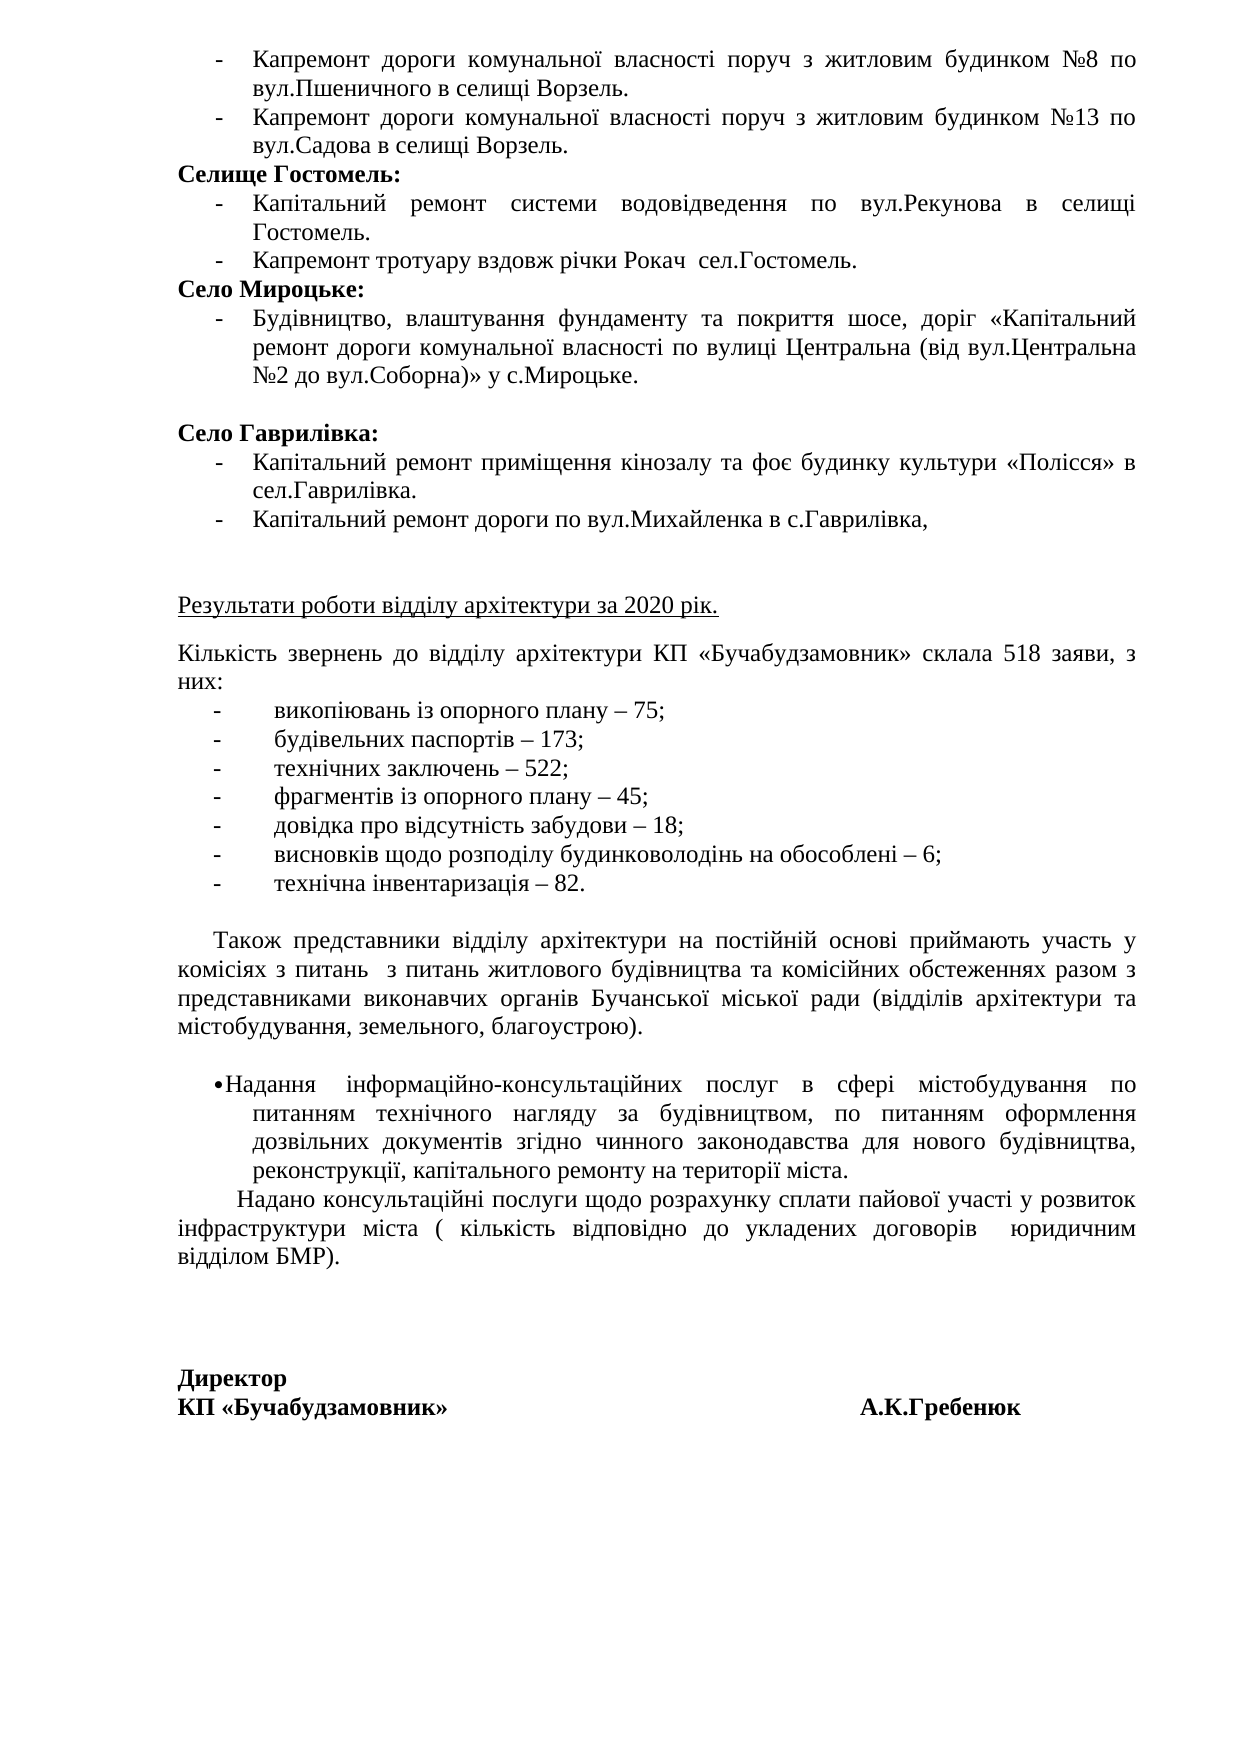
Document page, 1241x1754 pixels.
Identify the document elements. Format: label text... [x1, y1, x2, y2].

text Кількість звернень до відділу архітектури КП «Бучабудзамовник» склала 518 заяви, з них: [177, 638, 1137, 695]
list Капітальний ремонт дороги по вул.Михайленка в с.Гаврилівка, [215, 504, 1137, 533]
list фрагментів із опорного плану – 45; [177, 781, 1137, 810]
text Директор [177, 1363, 1137, 1392]
list будівельних паспортів – 173; [177, 724, 1137, 753]
list технічна інвентаризація – 82. [177, 868, 1137, 896]
text Село Мироцьке: [177, 274, 1137, 303]
list викопіювань із опорного плану – 75; [177, 695, 1137, 724]
list Капітальний ремонт системи водовідведення по вул.Рекунова в селищі Гостомель. [215, 188, 1137, 246]
list Капітальний ремонт приміщення кінозалу та фоє будинку культури «Полісся» в сел.Гаврилівка. [215, 447, 1137, 504]
text Результати роботи відділу архітектури за 2020 рік. [177, 591, 1137, 619]
text Надано консультаційні послуги щодо розрахунку сплати пайової участі у розвиток інфраструктури міста ( кількість відповідно до укладених договорів юридичним відділом БМР). [177, 1184, 1137, 1270]
list Будівництво, влаштування фундаменту та покриття шосе, доріг «Капітальний ремонт дороги комунальної власності по вулиці Центральна (від вул.Центральна №2 до вул.Соборна)» у с.Мироцьке. [215, 303, 1137, 389]
text КП «Бучабудзамовник» А.К.Гребенюк [177, 1392, 1137, 1421]
text Село Гаврилівка: [177, 418, 1137, 447]
list Капремонт тротуару вздовж річки Рокач сел.Гостомель. [215, 246, 1137, 274]
text Також представники відділу архітектури на постійній основі приймають участь у комісіях з питань з питань житлового будівництва та комісійних обстеженнях разом з представниками виконавчих органів Бучанської міської ради (відділів архітектури та містобудування, земельного, благоустрою). [177, 925, 1137, 1040]
list довідка про відсутність забудови – 18; [177, 810, 1137, 839]
list Капремонт дороги комунальної власності поруч з житловим будинком №13 по вул.Садова в селищі Ворзель. [215, 102, 1137, 159]
text Селище Гостомель: [177, 159, 1137, 188]
list Надання інформаційно-консультаційних послуг в сфері містобудування по питанням технічного нагляду за будівництвом, по питанням оформлення дозвільних документів згідно чинного законодавства для нового будівництва, реконструкції, капітального ремонту на території міста. [215, 1069, 1137, 1184]
list технічних заключень – 522; [177, 753, 1137, 781]
list висновків щодо розподілу будинковолодінь на обособлені – 6; [177, 839, 1137, 868]
list Капремонт дороги комунальної власності поруч з житловим будинком №8 по вул.Пшеничного в селищі Ворзель. [215, 44, 1137, 102]
